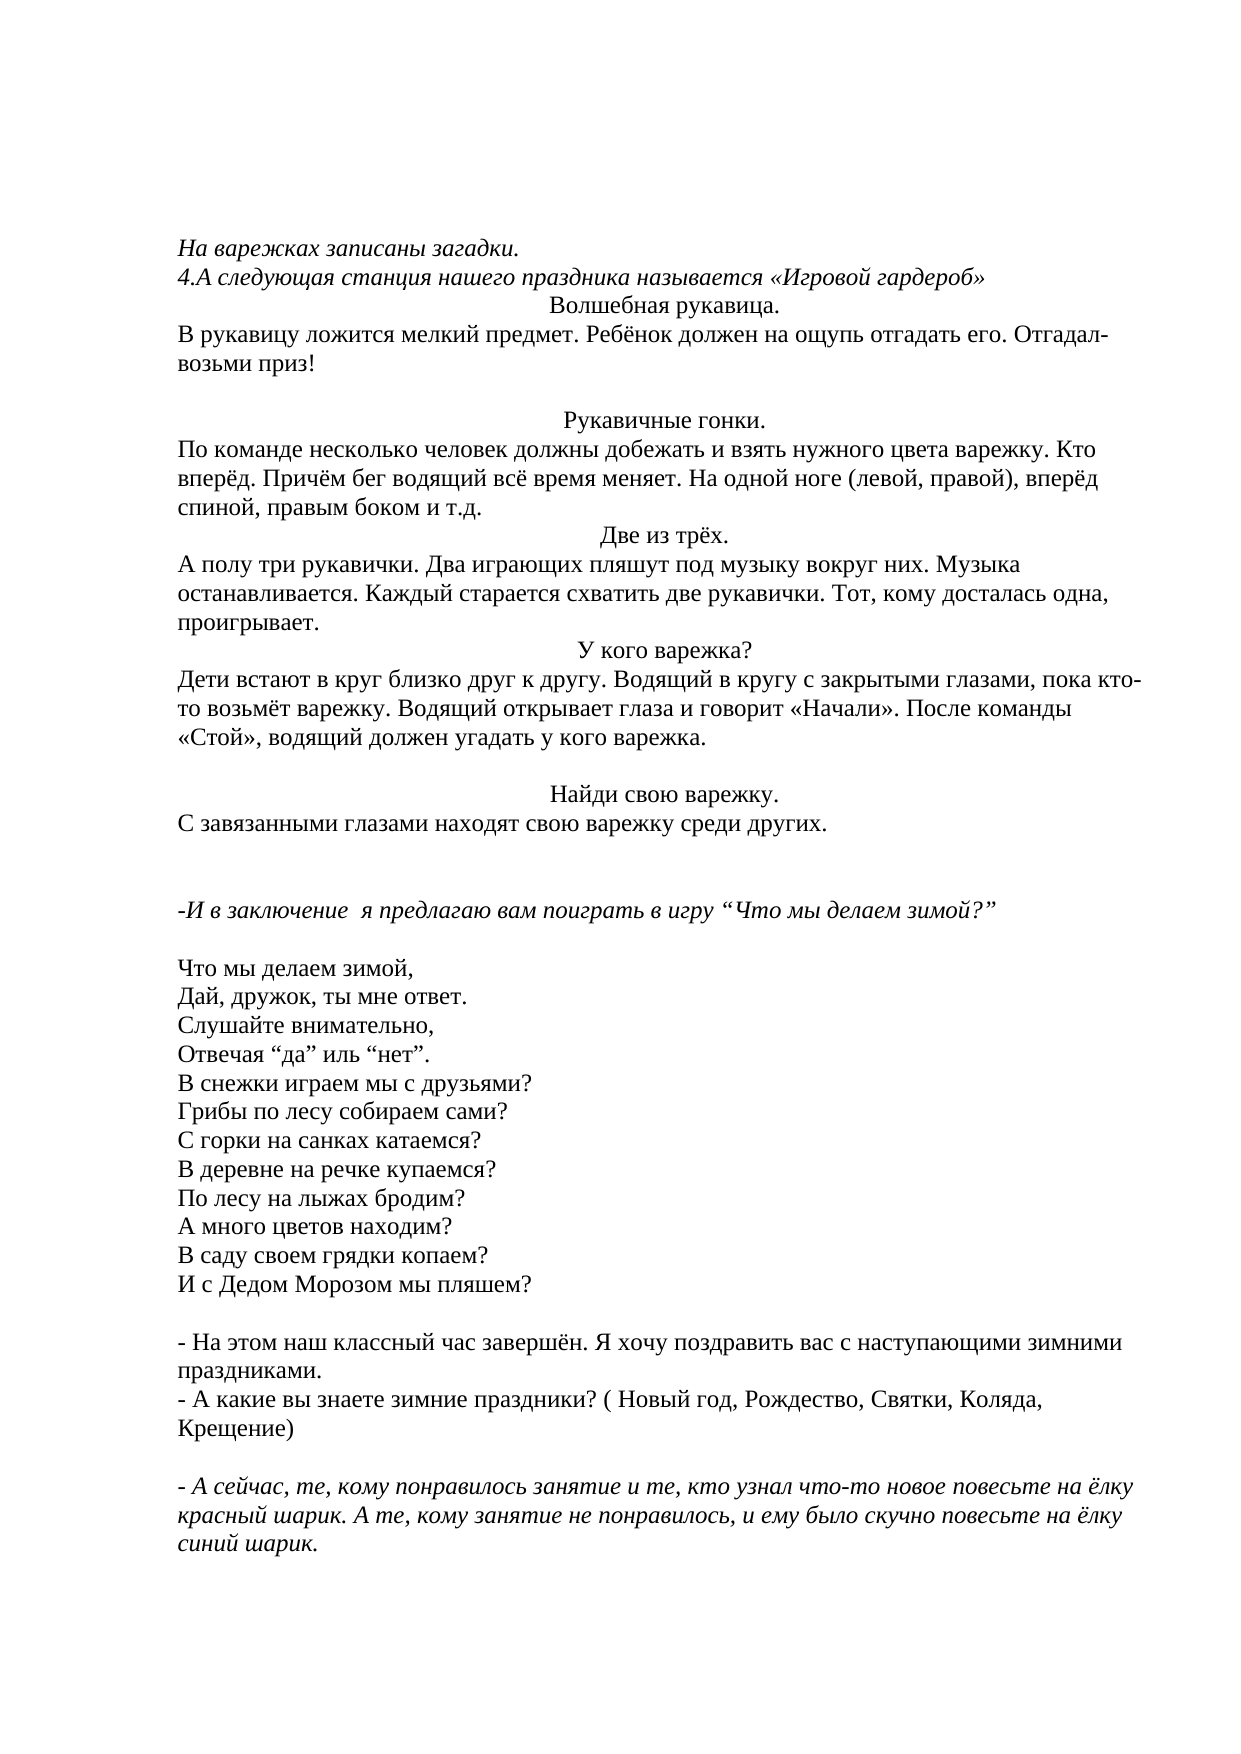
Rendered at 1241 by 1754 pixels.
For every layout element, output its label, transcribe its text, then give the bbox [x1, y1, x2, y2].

text По команде несколько человек должны добежать и взять нужного цвета варежку. Кто вперёд. Причём бег водящий всё время меняет. На одной ноге (левой, правой), вперёд спиной, правым боком и т.д. [177, 434, 1152, 521]
text А полу три рукавички. Два играющих пляшут под музыку вокруг них. Музыка останавливается. Каждый старается схватить две рукавички. Тот, кому досталась одна, проигрывает. [177, 549, 1152, 636]
text - На этом наш классный час завершён. Я хочу поздравить вас с наступающими зимними праздниками. [177, 1327, 1152, 1384]
text Найди свою варежку. [177, 779, 1152, 808]
text - А какие вы знаете зимние праздники? ( Новый год, Рождество, Святки, Коляда, Крещение) [177, 1384, 1152, 1442]
text Дети встают в круг близко друг к другу. Водящий в кругу с закрытыми глазами, пока кто-то возьмёт варежку. Водящий открывает глаза и говорит «Начали». После команды «Стой», водящий должен угадать у кого варежка. [177, 664, 1152, 751]
text Волшебная рукавица. [177, 291, 1152, 319]
text Две из трёх. [177, 521, 1152, 549]
text В рукавицу ложится мелкий предмет. Ребёнок должен на ощупь отгадать его. Отгадал- возьми приз! [177, 319, 1152, 377]
text У кого варежка? [177, 636, 1152, 664]
text С завязанными глазами находят свою варежку среди других. [177, 808, 1152, 837]
text -И в заключение я предлагаю вам поиграть в игру “Что мы делаем зимой?” [177, 895, 1152, 923]
text 4.А следующая станция нашего праздника называется «Игровой гардероб» [177, 262, 1152, 291]
text Рукавичные гонки. [177, 406, 1152, 434]
text - А сейчас, те, кому понравилось занятие и те, кто узнал что-то новое повесьте на ёлку красный шарик. А те, кому занятие не понравилось, и ему было скучно повесьте на ёлку синий шарик. [177, 1471, 1152, 1557]
text Что мы делаем зимой, Дай, дружок, ты мне ответ. Слушайте внимательно, Отвечая “да” иль “нет”. В снежки играем мы с друзьями? Грибы по лесу собираем сами? С горки на санках катаемся? В деревне на речке купаемся? По лесу на лыжах бродим? А много цветов находим? В саду своем грядки копаем? И с Дедом Морозом мы пляшем? [177, 953, 1152, 1298]
text На варежках записаны загадки. [177, 233, 1152, 262]
